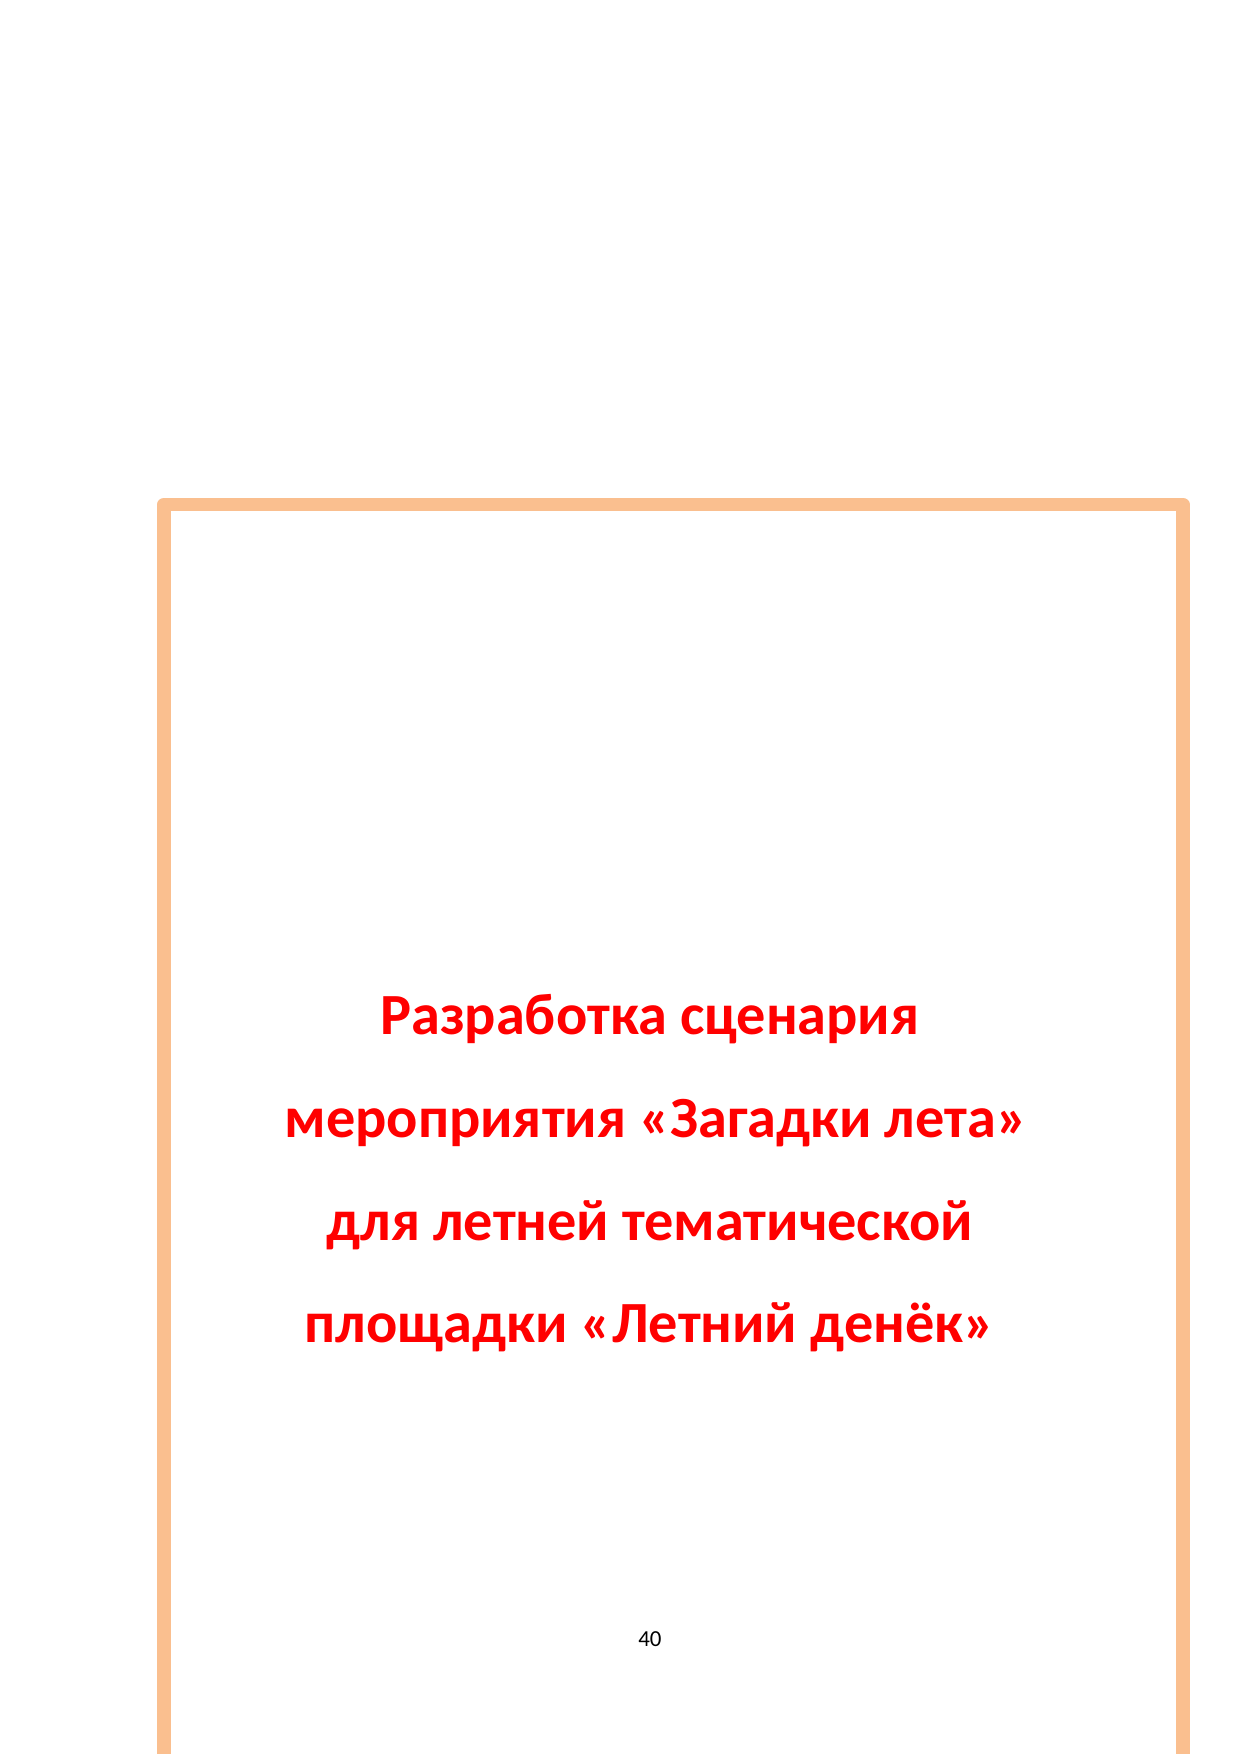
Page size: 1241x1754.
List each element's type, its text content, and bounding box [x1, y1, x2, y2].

text Разработка сценария [148, 978, 1152, 1049]
text мероприятия «Загадки лета» [148, 1081, 1152, 1152]
text площадки «Летний денёк» [148, 1286, 1152, 1357]
text для летней тематической [148, 1183, 1152, 1255]
